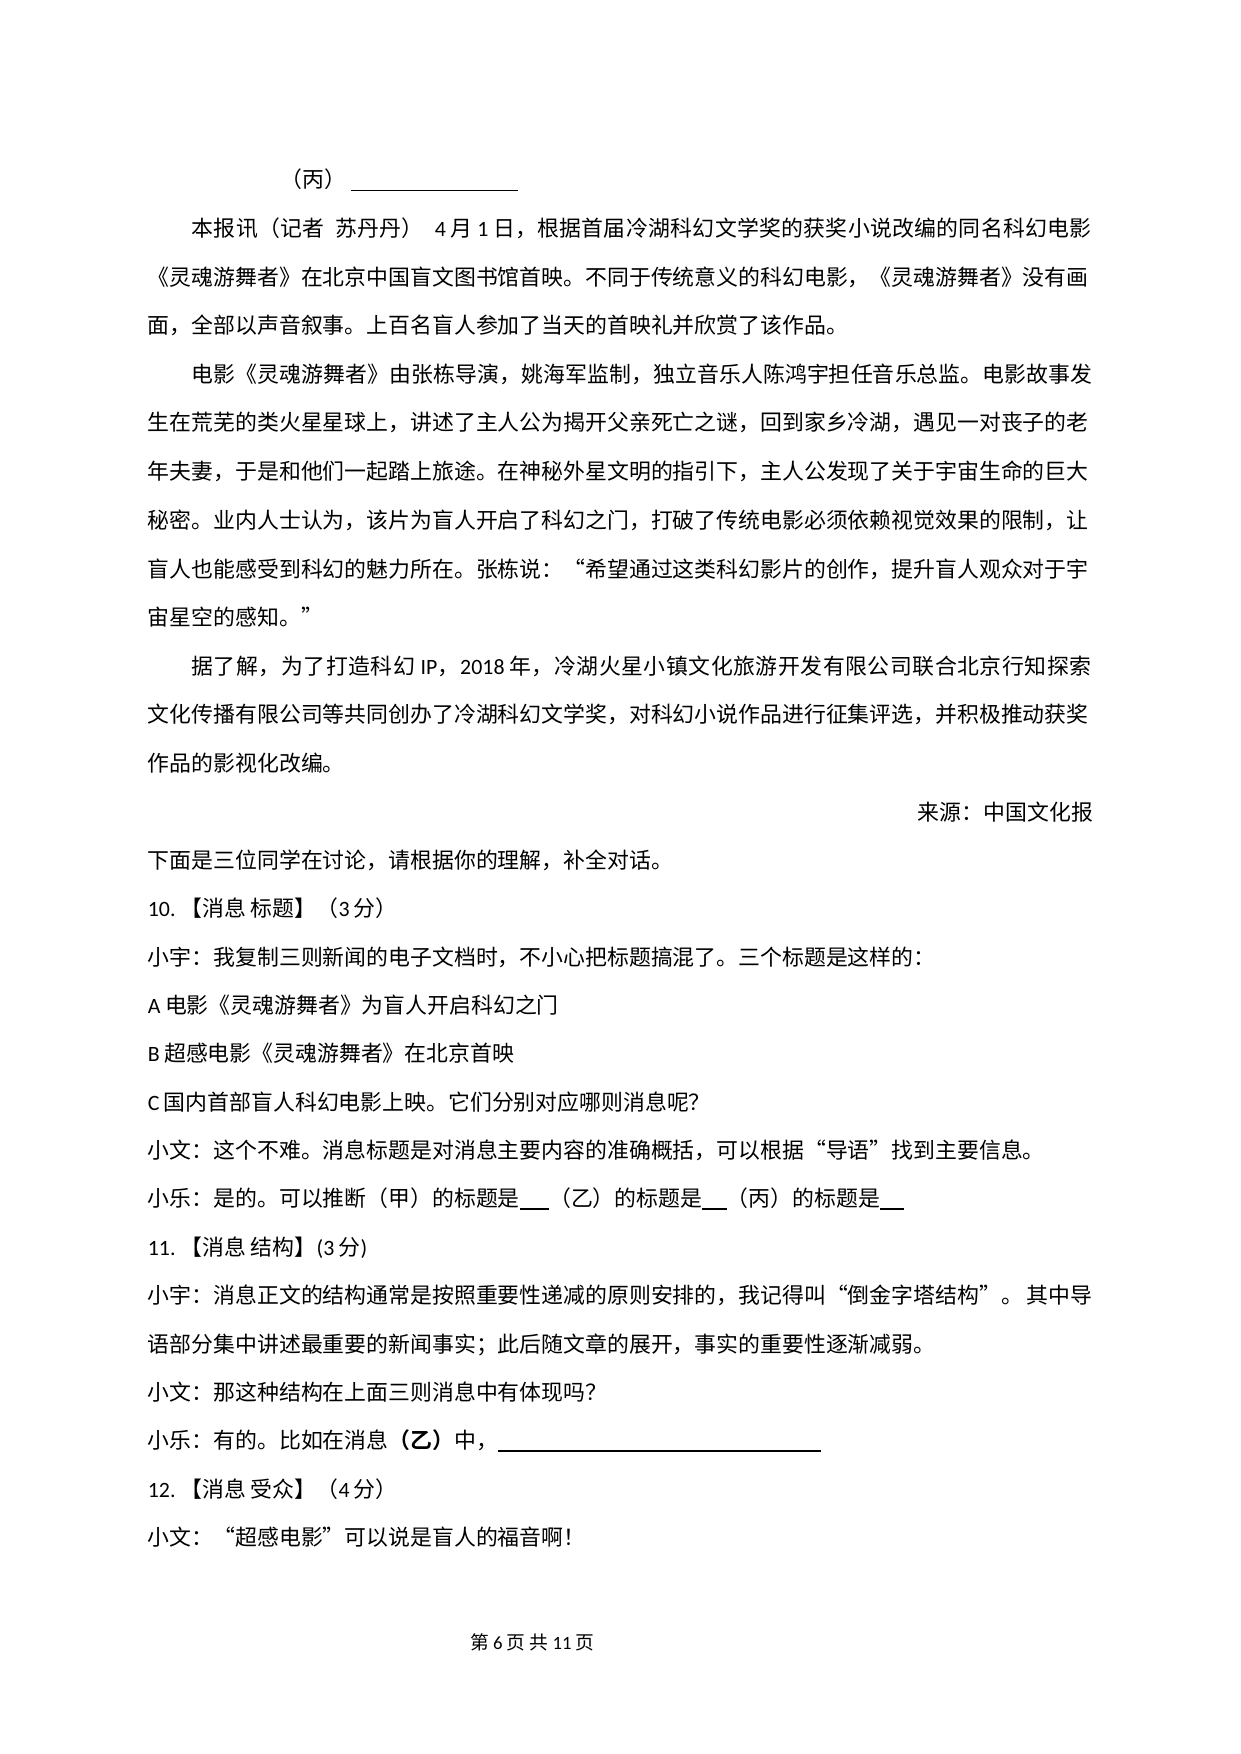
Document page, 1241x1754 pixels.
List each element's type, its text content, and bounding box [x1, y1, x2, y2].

list 【消息 受众】（4分） [148, 1471, 1092, 1504]
text 小文：这个不难。消息标题是对消息主要内容的准确概括，可以根据“导语”找到主要信息。 [148, 1132, 1092, 1165]
text 小宇：我复制三则新闻的电子文档时，不小心把标题搞混了。三个标题是这样的： [148, 939, 1092, 972]
text 小宇：消息正文的结构通常是按照重要性递减的原则安排的，我记得叫“倒金字塔结构”。其中导语部分集中讲述最重要的新闻事实；此后随文章的展开，事实的重要性逐渐减弱。 [148, 1277, 1092, 1359]
text 小乐：是的。可以推断（甲）的标题是 （乙）的标题是 （丙）的标题是 [148, 1181, 1092, 1213]
text 本报讯（记者 苏丹丹） 4月1日，根据首届冷湖科幻文学奖的获奖小说改编的同名科幻电影《灵魂游舞者》在北京中国盲文图书馆首映。不同于传统意义的科幻电影，《灵魂游舞者》没有画面，全部以声音叙事。上百名盲人参加了当天的首映礼并欣赏了该作品。 [148, 210, 1092, 340]
text 小乐：有的。比如在消息（乙）中， [148, 1423, 1092, 1455]
list 【消息 结构】(3分) [148, 1229, 1092, 1262]
list 【消息 标题】（3分） [148, 891, 1092, 923]
text C国内首部盲人科幻电影上映。它们分别对应哪则消息呢？ [148, 1084, 1092, 1117]
text A电影《灵魂游舞者》为盲人开启科幻之门 [148, 987, 1092, 1020]
text （丙） [148, 162, 1092, 194]
text 小文：“超感电影”可以说是盲人的福音啊！ [148, 1519, 1092, 1552]
text 来源：中国文化报 [148, 794, 1092, 827]
text 电影《灵魂游舞者》由张栋导演，姚海军监制，独立音乐人陈鸿宇担任音乐总监。电影故事发生在荒芜的类火星星球上，讲述了主人公为揭开父亲死亡之谜，回到家乡冷湖，遇见一对丧子的老年夫妻，于是和他们一起踏上旅途。在神秘外星文明的指引下，主人公发现了关于宇宙生命的巨大秘密。业内人士认为，该片为盲人开启了科幻之门，打破了传统电影必须依赖视觉效果的限制，让盲人也能感受到科幻的魅力所在。张栋说：“希望通过这类科幻影片的创作，提升盲人观众对于宇宙星空的感知。” [148, 356, 1092, 632]
text 据了解，为了打造科幻IP，2018年，冷湖火星小镇文化旅游开发有限公司联合北京行知探索文化传播有限公司等共同创办了冷湖科幻文学奖，对科幻小说作品进行征集评选，并积极推动获奖作品的影视化改编。 [148, 648, 1092, 778]
text 小文：那这种结构在上面三则消息中有体现吗？ [148, 1374, 1092, 1407]
text B超感电影《灵魂游舞者》在北京首映 [148, 1036, 1092, 1068]
text 下面是三位同学在讨论，请根据你的理解，补全对话。 [148, 842, 1092, 875]
